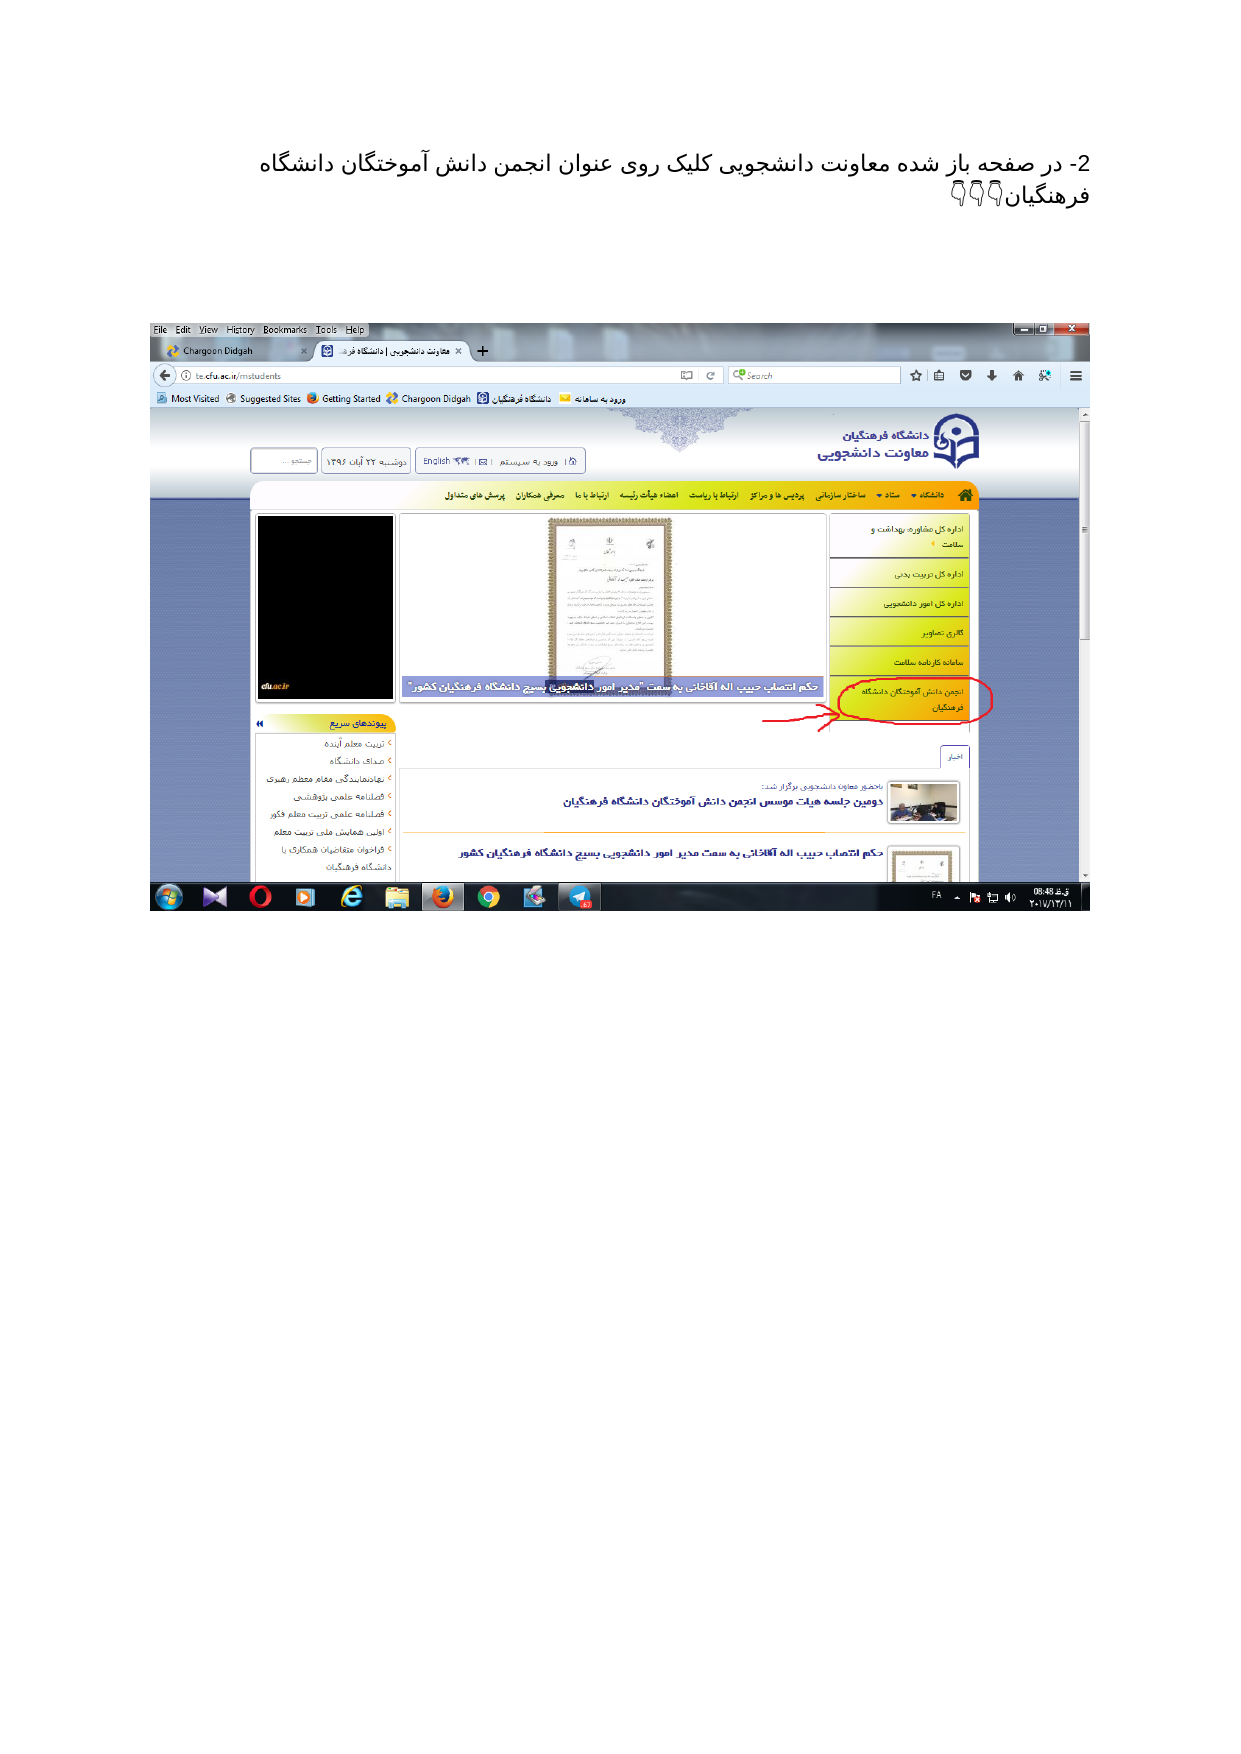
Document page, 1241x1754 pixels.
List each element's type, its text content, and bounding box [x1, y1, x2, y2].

text 2- در صفحه باز شده معاونت دانشجویی کلیک روی عنوان انجمن دانش آموختگان دانشگاه فرهنگیان👇👇👇 [150, 150, 1090, 210]
picture [150, 323, 1090, 911]
